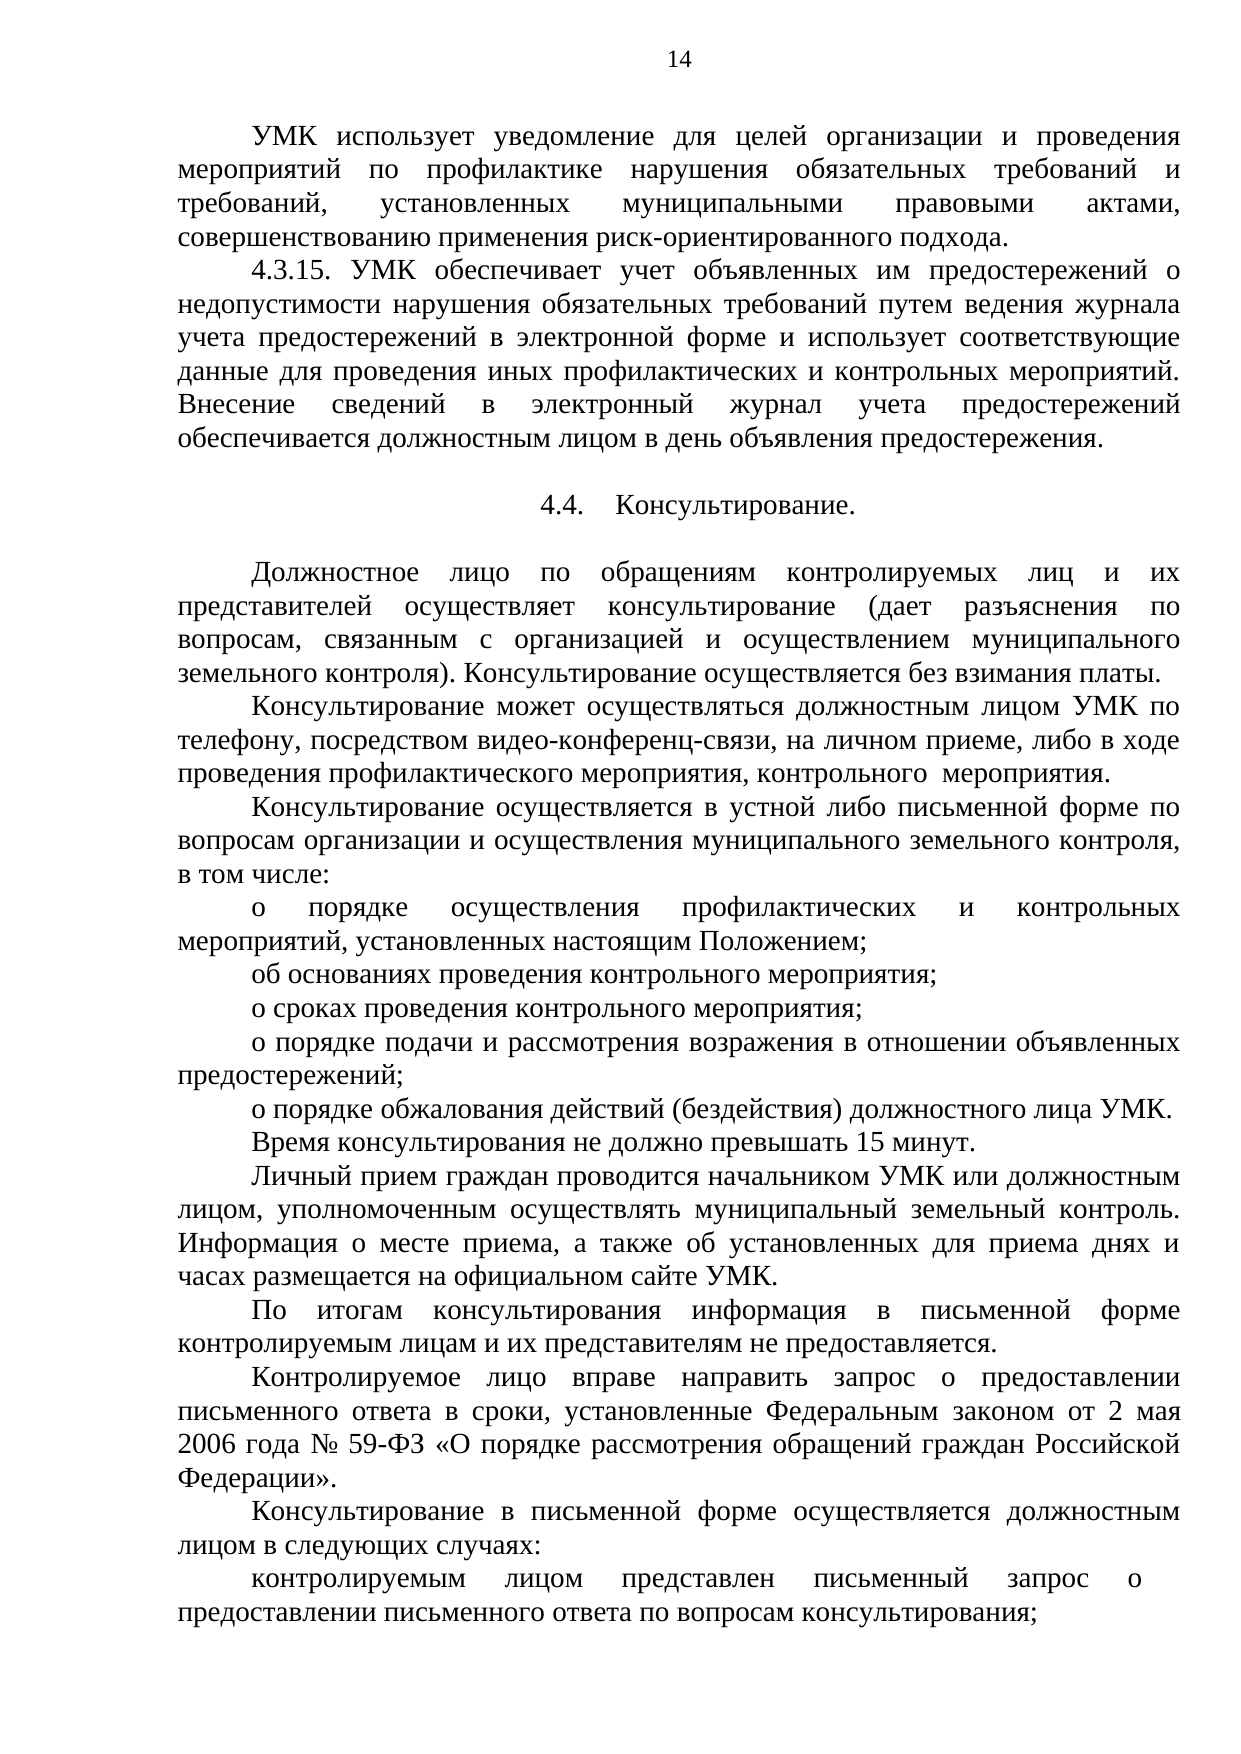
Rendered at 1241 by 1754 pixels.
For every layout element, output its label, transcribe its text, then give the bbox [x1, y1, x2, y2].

list о порядке осуществления профилактических и контрольных мероприятий, установленных настоящим Положением; [177, 889, 1181, 957]
list об основаниях проведения контрольного мероприятия; [177, 957, 1181, 990]
text Личный прием граждан проводится начальником УМК или должностным лицом, уполномоченным осуществлять муниципальный земельный контроль. Информация о месте приема, а также об установленных для приема днях и часах размещается на официальном сайте УМК. [177, 1158, 1181, 1292]
text УМК использует уведомление для целей организации и проведения мероприятий по профилактике нарушения обязательных требований и требований, установленных муниципальными правовыми актами, совершенствованию применения риск-ориентированного подхода. [177, 118, 1181, 252]
list о порядке подачи и рассмотрения возражения в отношении объявленных предостережений; [177, 1024, 1181, 1091]
text Должностное лицо по обращениям контролируемых лиц и их представителей осуществляет консультирование (дает разъяснения по вопросам, связанным с организацией и осуществлением муниципального земельного контроля). Консультирование осуществляется без взимания платы. [177, 554, 1181, 688]
text контролируемым лицом представлен письменный запрос о предоставлении письменного ответа по вопросам консультирования; [177, 1560, 1181, 1627]
text Консультирование в письменной форме осуществляется должностным лицом в следующих случаях: [177, 1493, 1181, 1560]
text Время консультирования не должно превышать 15 минут. [177, 1124, 1181, 1158]
text Консультирование осуществляется в устной либо письменной форме по вопросам организации и осуществления муниципального земельного контроля, в том числе: [177, 789, 1181, 889]
text Контролируемое лицо вправе направить запрос о предоставлении письменного ответа в сроки, установленные Федеральным законом от 2 мая 2006 года № 59-ФЗ «О порядке рассмотрения обращений граждан Российской Федерации». [177, 1359, 1181, 1493]
list о сроках проведения контрольного мероприятия; [177, 990, 1181, 1024]
text По итогам консультирования информация в письменной форме контролируемым лицам и их представителям не предоставляется. [177, 1292, 1181, 1359]
text Консультирование может осуществляться должностным лицом УМК по телефону, посредством видео-конференц-связи, на личном приеме, либо в ходе проведения профилактического мероприятия, контрольного мероприятия. [177, 688, 1181, 789]
list Консультирование. [215, 487, 1181, 521]
text 4.3.15. УМК обеспечивает учет объявленных им предостережений о недопустимости нарушения обязательных требований путем ведения журнала учета предостережений в электронной форме и использует соответствующие данные для проведения иных профилактических и контрольных мероприятий. Внесение сведений в электронный журнал учета предостережений обеспечивается должностным лицом в день объявления предостережения. [177, 252, 1181, 453]
list о порядке обжалования действий (бездействия) должностного лица УМК. [177, 1091, 1181, 1124]
